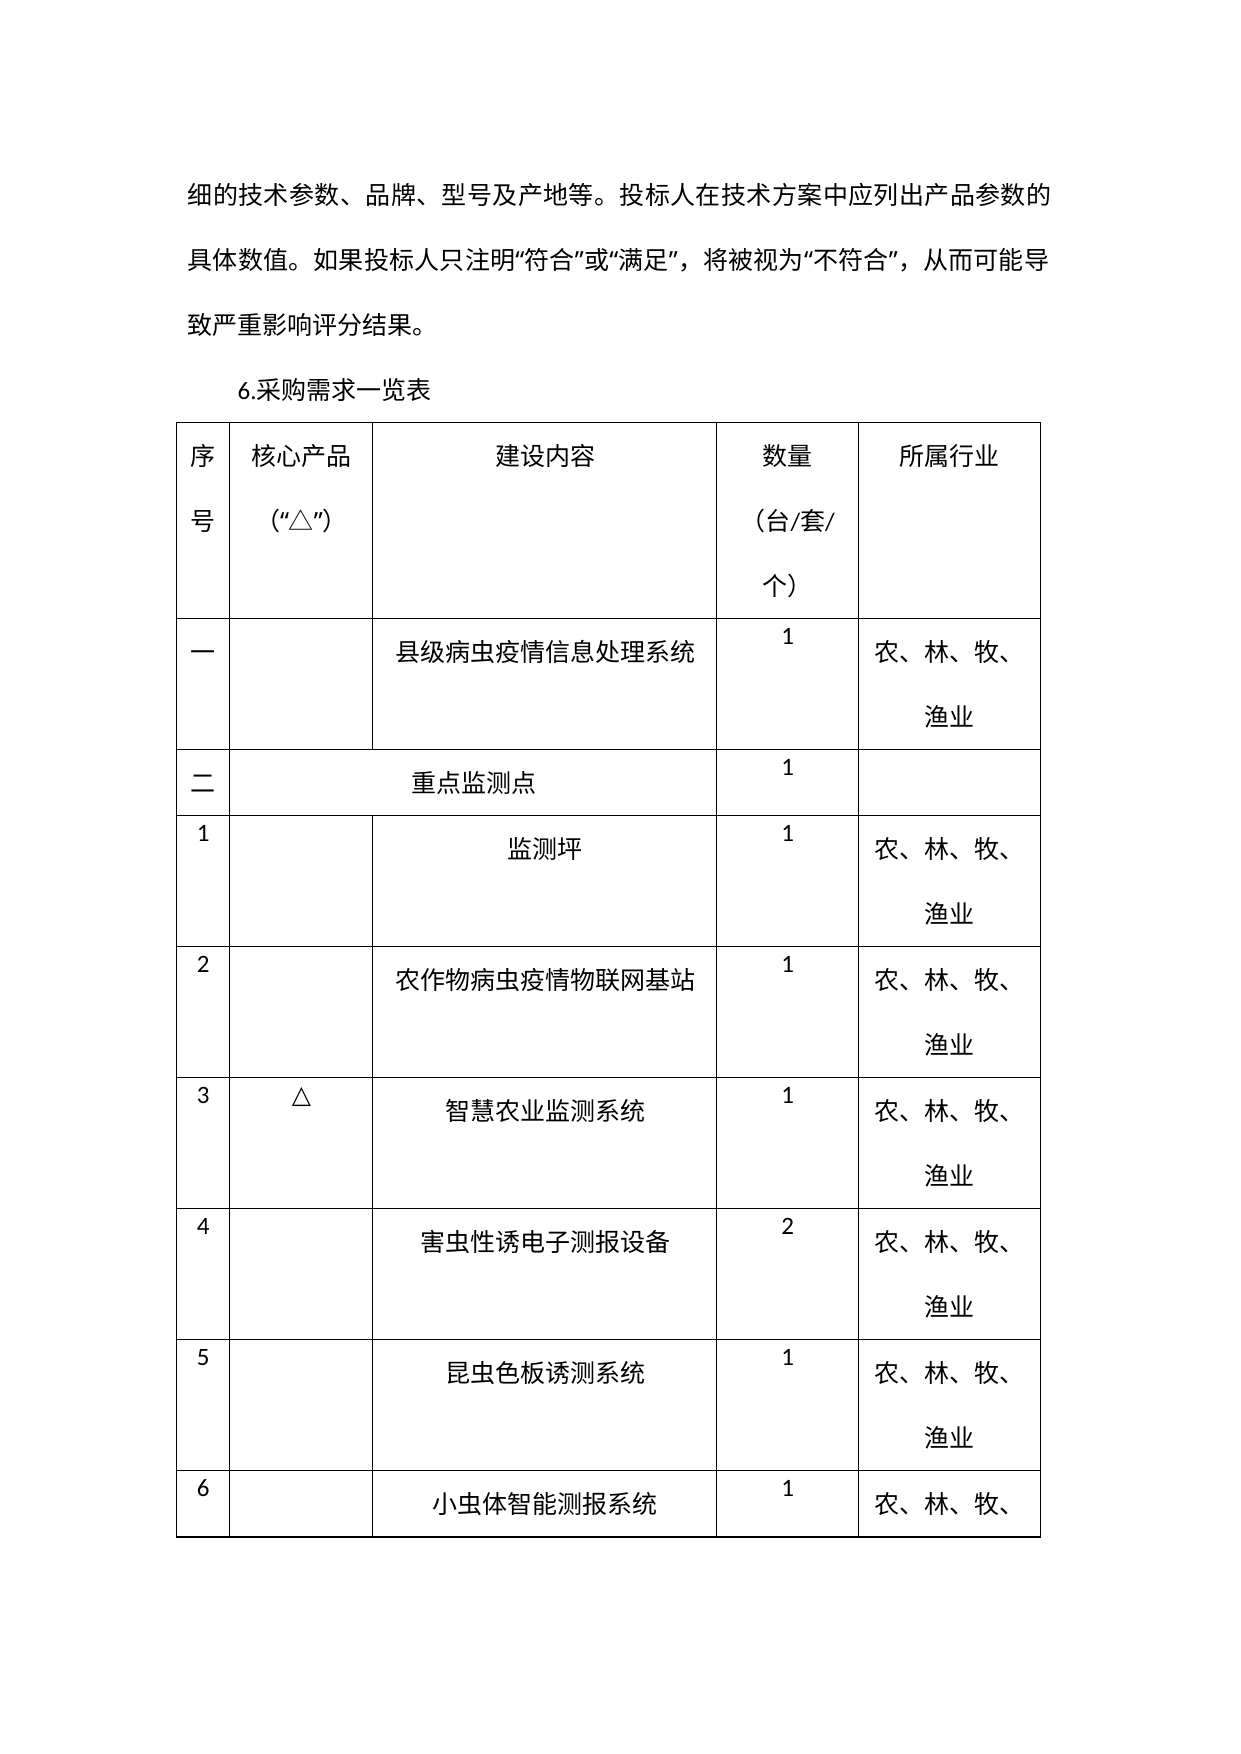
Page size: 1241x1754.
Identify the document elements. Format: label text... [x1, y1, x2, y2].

table_cell 智慧农业监测系统 [373, 1078, 716, 1208]
table_cell 农、林、牧、渔业 [859, 1078, 1040, 1208]
table_cell 农、林、牧、渔业 [859, 1209, 1040, 1339]
text 6.采购需求一览表 [187, 357, 1053, 422]
table_cell 二 [177, 750, 229, 815]
table_cell 县级病虫疫情信息处理系统 [373, 619, 716, 749]
table_cell [230, 1471, 372, 1536]
table_header 数量 （台/套/个） [717, 423, 858, 618]
table_cell 5 [177, 1340, 229, 1470]
table_cell △ [230, 1078, 372, 1208]
table_cell 小虫体智能测报系统 [373, 1471, 716, 1536]
table_cell 1 [717, 1078, 858, 1208]
table_cell 1 [717, 947, 858, 1077]
table_cell 一 [177, 619, 229, 749]
table_cell 重点监测点 [230, 750, 716, 815]
table_cell [230, 816, 372, 946]
table_header 核心产品 （“△”） [230, 423, 372, 618]
table_cell [230, 1340, 372, 1470]
table_cell 农、林、牧、渔业 [859, 947, 1040, 1077]
table_header 所属行业 [859, 423, 1040, 618]
table_cell [230, 1209, 372, 1339]
table_header 建设内容 [373, 423, 716, 618]
table_cell 农、林、牧、渔业 [859, 619, 1040, 749]
table_cell 农、林、牧、渔业 [859, 1340, 1040, 1470]
table_cell 3 [177, 1078, 229, 1208]
table_cell 2 [717, 1209, 858, 1339]
table_cell [859, 750, 1040, 815]
table_cell 4 [177, 1209, 229, 1339]
table_cell [230, 947, 372, 1077]
table_cell 1 [717, 1340, 858, 1470]
table_cell 1 [717, 816, 858, 946]
table_cell 昆虫色板诱测系统 [373, 1340, 716, 1470]
table_cell [230, 619, 372, 749]
table_cell 农、林、牧、渔业 [859, 816, 1040, 946]
table_cell 农、林、牧、渔业 [859, 1471, 1040, 1536]
table_cell 6 [177, 1471, 229, 1536]
table_header 序号 [177, 423, 229, 618]
table_cell 1 [717, 750, 858, 815]
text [187, 162, 1053, 357]
table_cell 监测坪 [373, 816, 716, 946]
table_cell 1 [177, 816, 229, 946]
table_cell 害虫性诱电子测报设备 [373, 1209, 716, 1339]
table_cell 农作物病虫疫情物联网基站 [373, 947, 716, 1077]
table_cell 2 [177, 947, 229, 1077]
table_cell 1 [717, 619, 858, 749]
table_cell 1 [717, 1471, 858, 1536]
